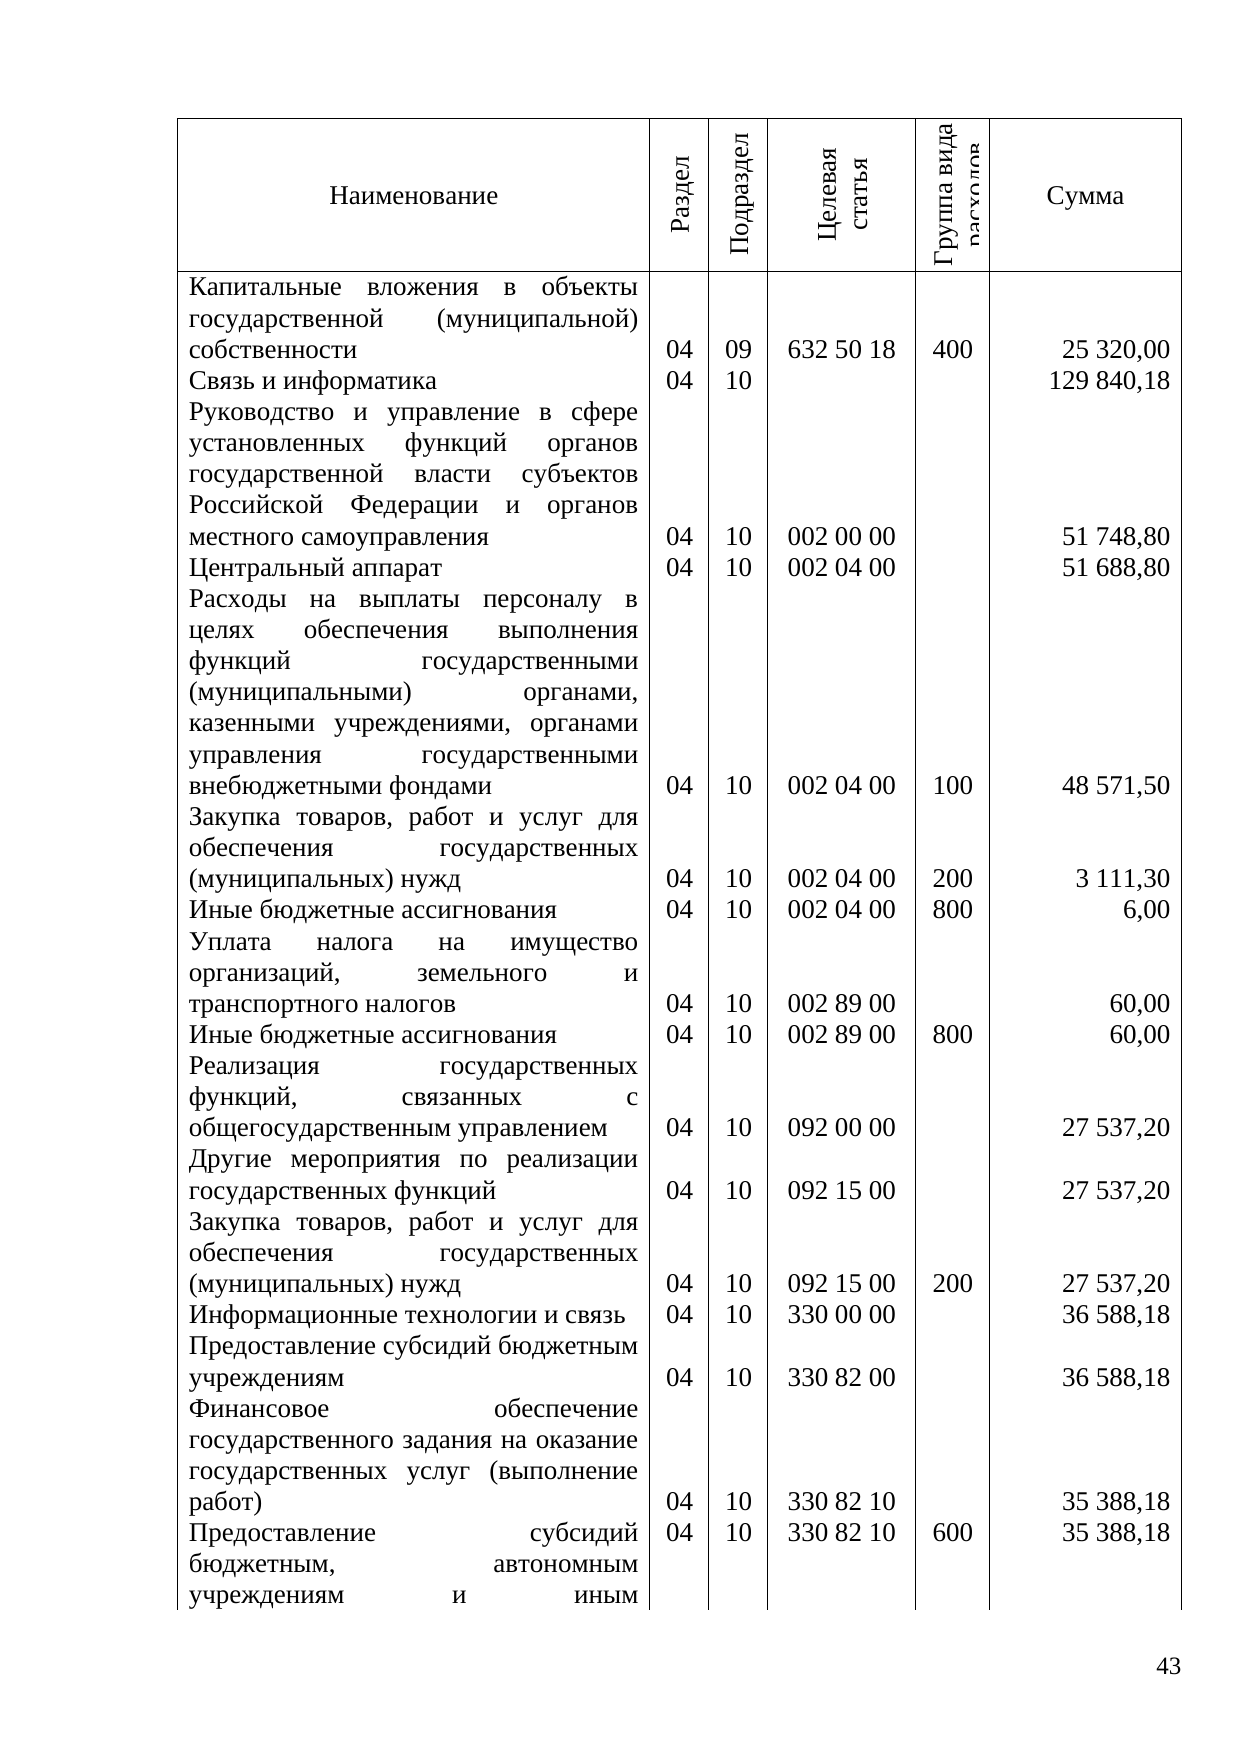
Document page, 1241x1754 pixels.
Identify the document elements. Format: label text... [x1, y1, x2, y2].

table_header Сумма [990, 119, 1181, 271]
table_header Группа вида расходов [916, 119, 989, 271]
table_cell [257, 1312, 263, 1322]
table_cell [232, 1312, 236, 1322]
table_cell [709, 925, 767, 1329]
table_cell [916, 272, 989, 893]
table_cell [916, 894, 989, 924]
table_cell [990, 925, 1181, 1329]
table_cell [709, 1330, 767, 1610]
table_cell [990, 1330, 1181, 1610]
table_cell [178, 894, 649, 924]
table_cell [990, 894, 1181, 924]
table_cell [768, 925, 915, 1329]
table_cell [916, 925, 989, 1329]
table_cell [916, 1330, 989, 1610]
table_header Подраздел [709, 119, 767, 271]
table_header Целевая статья [768, 119, 915, 271]
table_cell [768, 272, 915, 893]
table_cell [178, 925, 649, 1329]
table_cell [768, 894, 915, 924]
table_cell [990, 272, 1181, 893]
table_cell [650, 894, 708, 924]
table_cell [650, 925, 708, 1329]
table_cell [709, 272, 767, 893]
table_header Наименование [178, 119, 649, 271]
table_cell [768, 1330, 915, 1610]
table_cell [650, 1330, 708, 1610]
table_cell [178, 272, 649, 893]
table_header Раздел [650, 119, 708, 271]
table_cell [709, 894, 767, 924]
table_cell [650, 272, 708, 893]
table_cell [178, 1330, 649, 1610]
